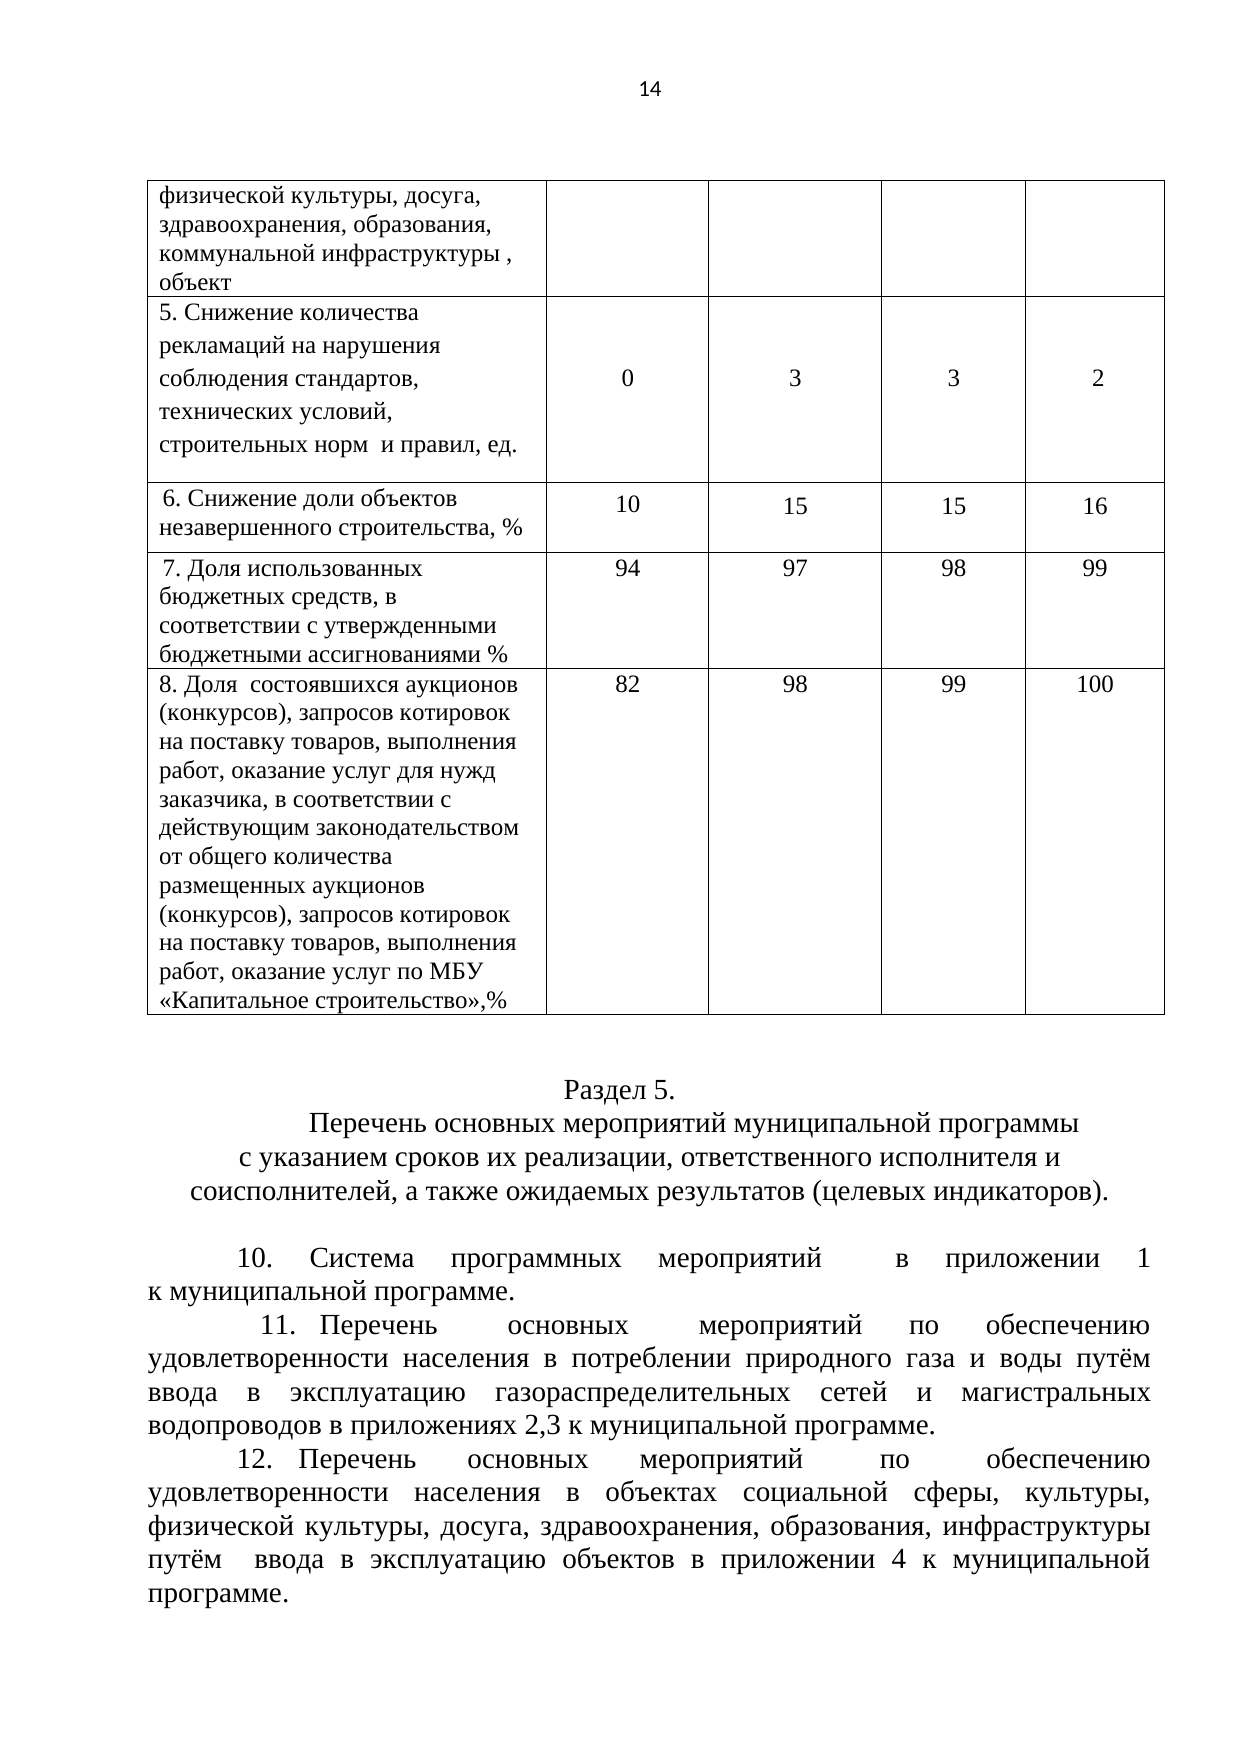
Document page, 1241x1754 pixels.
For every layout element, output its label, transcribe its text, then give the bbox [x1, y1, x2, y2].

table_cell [148, 181, 546, 296]
text 11. Перечень основных мероприятий по обеспечению удовлетворенности населения в потреблении природного газа и воды путём ввода в эксплуатацию газораспределительных сетей и магистральных водопроводов в приложениях 2,3 к муниципальной программе. [148, 1307, 1152, 1441]
table_cell 82 [547, 669, 708, 1014]
table_cell 3 [709, 297, 881, 482]
table_cell 2 [1026, 297, 1164, 482]
text 12. Перечень основных мероприятий по обеспечению удовлетворенности населения в объектах социальной сферы, культуры, физической культуры, досуга, здравоохранения, образования, инфраструктуры путём ввода в эксплуатацию объектов в приложении 4 к муниципальной программе. [148, 1441, 1152, 1609]
table_cell 16 [1026, 483, 1164, 552]
table_cell 2 [1026, 181, 1164, 296]
text 10. Система программных мероприятий в приложении 1 к муниципальной программе. [148, 1240, 1152, 1307]
table_cell 6. Снижение доли объектов незавершенного строительства, % [148, 483, 546, 552]
table_cell 99 [1026, 553, 1164, 668]
table_cell 97 [709, 553, 881, 668]
table_cell 94 [547, 553, 708, 668]
table_cell 15 [709, 483, 881, 552]
table_cell 99 [882, 669, 1025, 1014]
text Раздел 5. [80, 1072, 1152, 1106]
table_cell 1 [547, 181, 708, 296]
table_cell 7. Доля использованных бюджетных средств, в соответствии с утвержденными бюджетными ассигнованиями % [148, 553, 546, 668]
table_cell 8. Доля состоявшихся аукционов (конкурсов), запросов котировок на поставку товаров, выполнения работ, оказание услуг для нужд заказчика, в соответствии с действующим законодательством от общего количества размещенных аукционов (конкурсов), запросов котировок на поставку товаров, выполнения работ, оказание услуг по МБУ «Капитальное строительство»,% [148, 669, 546, 1014]
table_cell 2 [882, 181, 1025, 296]
table_cell 3 [882, 297, 1025, 482]
table_cell 15 [882, 483, 1025, 552]
table_cell 0 [547, 297, 708, 482]
text Перечень основных мероприятий муниципальной программы с указанием сроков их реализации, ответственного исполнителя и соисполнителей, а также ожидаемых результатов (целевых индикаторов). [148, 1106, 1152, 1206]
table_cell 100 [1026, 669, 1164, 1014]
table_cell 5. Снижение количества рекламаций на нарушения соблюдения стандартов, технических условий, строительных норм и правил, ед. [148, 297, 546, 482]
table_cell 98 [882, 553, 1025, 668]
table_cell 98 [709, 669, 881, 1014]
table_cell 1 [709, 181, 881, 296]
table_cell 10 [547, 483, 708, 552]
